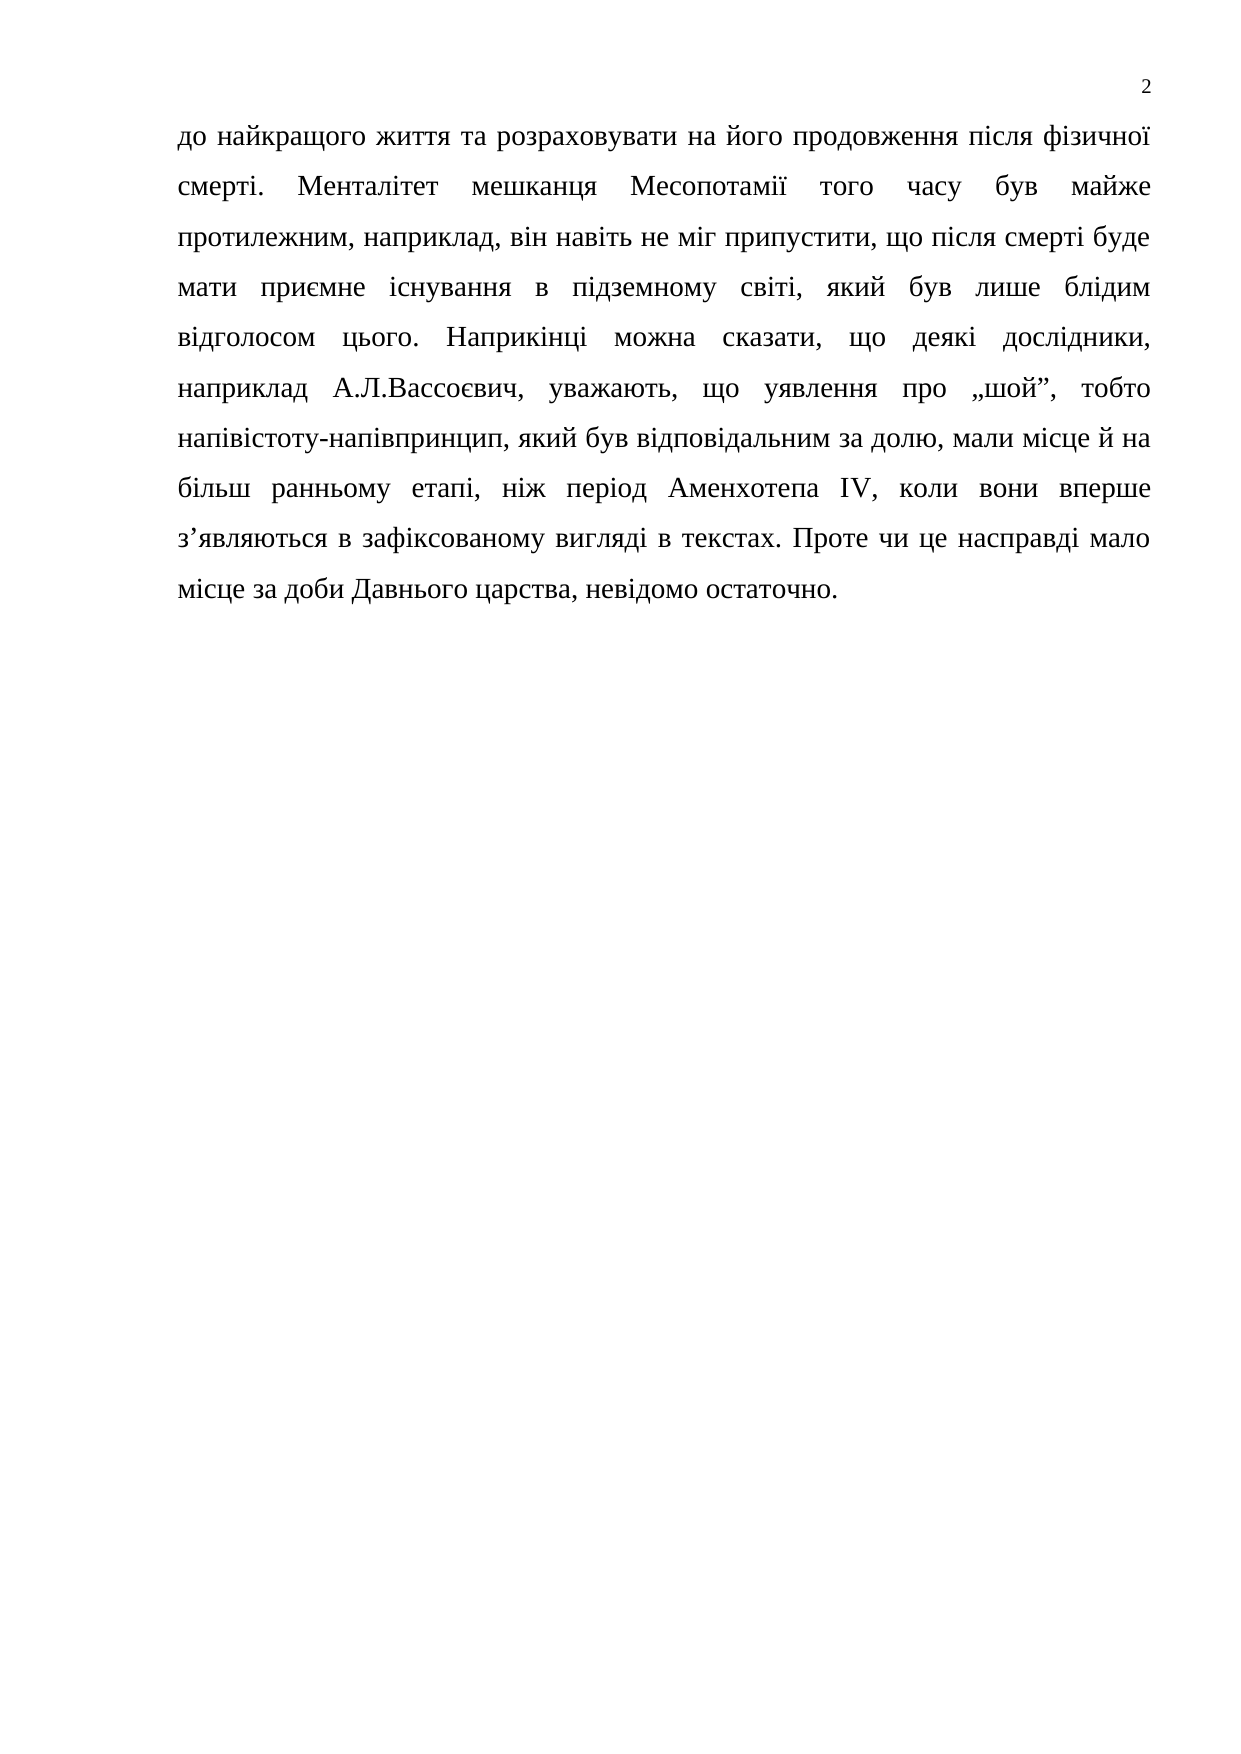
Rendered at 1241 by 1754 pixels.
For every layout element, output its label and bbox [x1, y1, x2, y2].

text [177, 118, 1152, 604]
